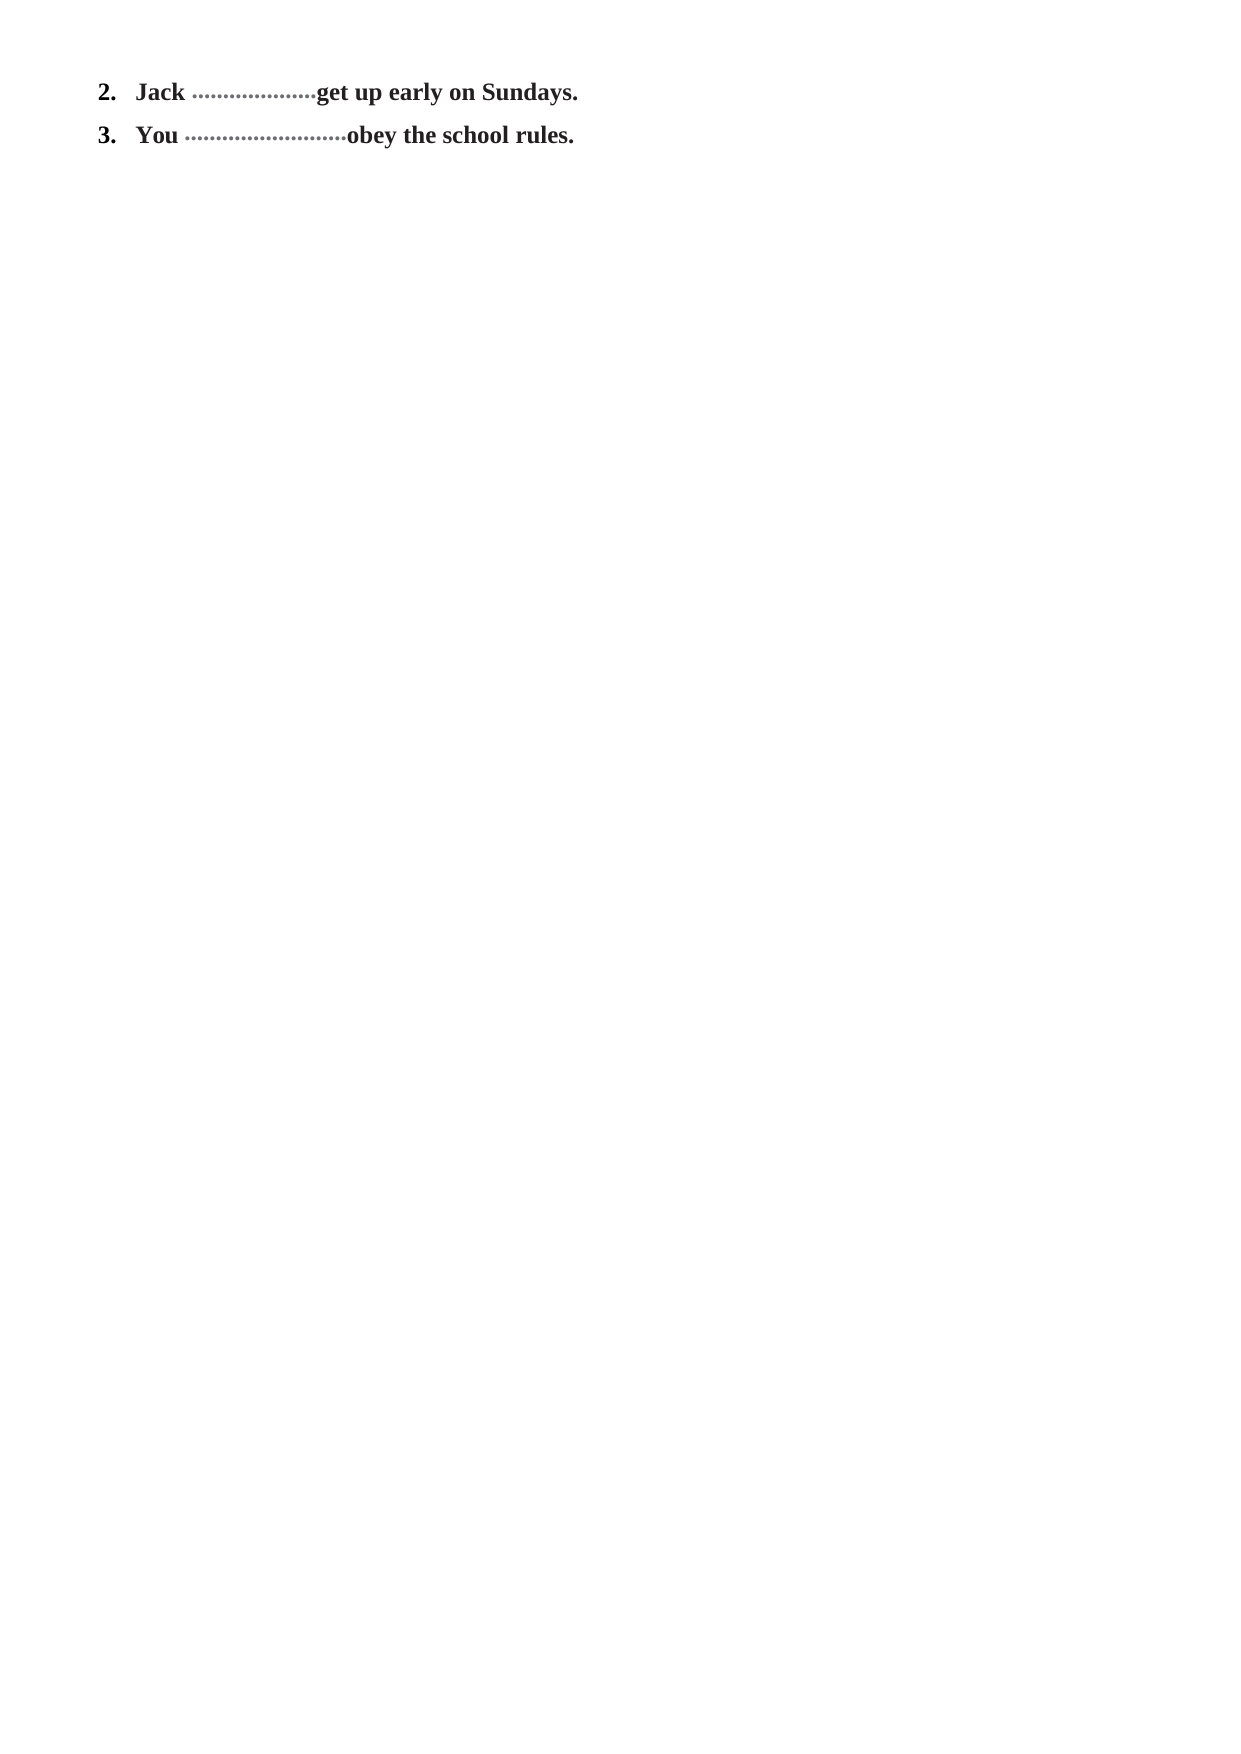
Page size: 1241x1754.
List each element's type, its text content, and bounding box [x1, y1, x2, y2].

list You ..........................obey the school rules. [98, 117, 583, 148]
list Jack ....................get up early on Sundays. [98, 75, 583, 106]
